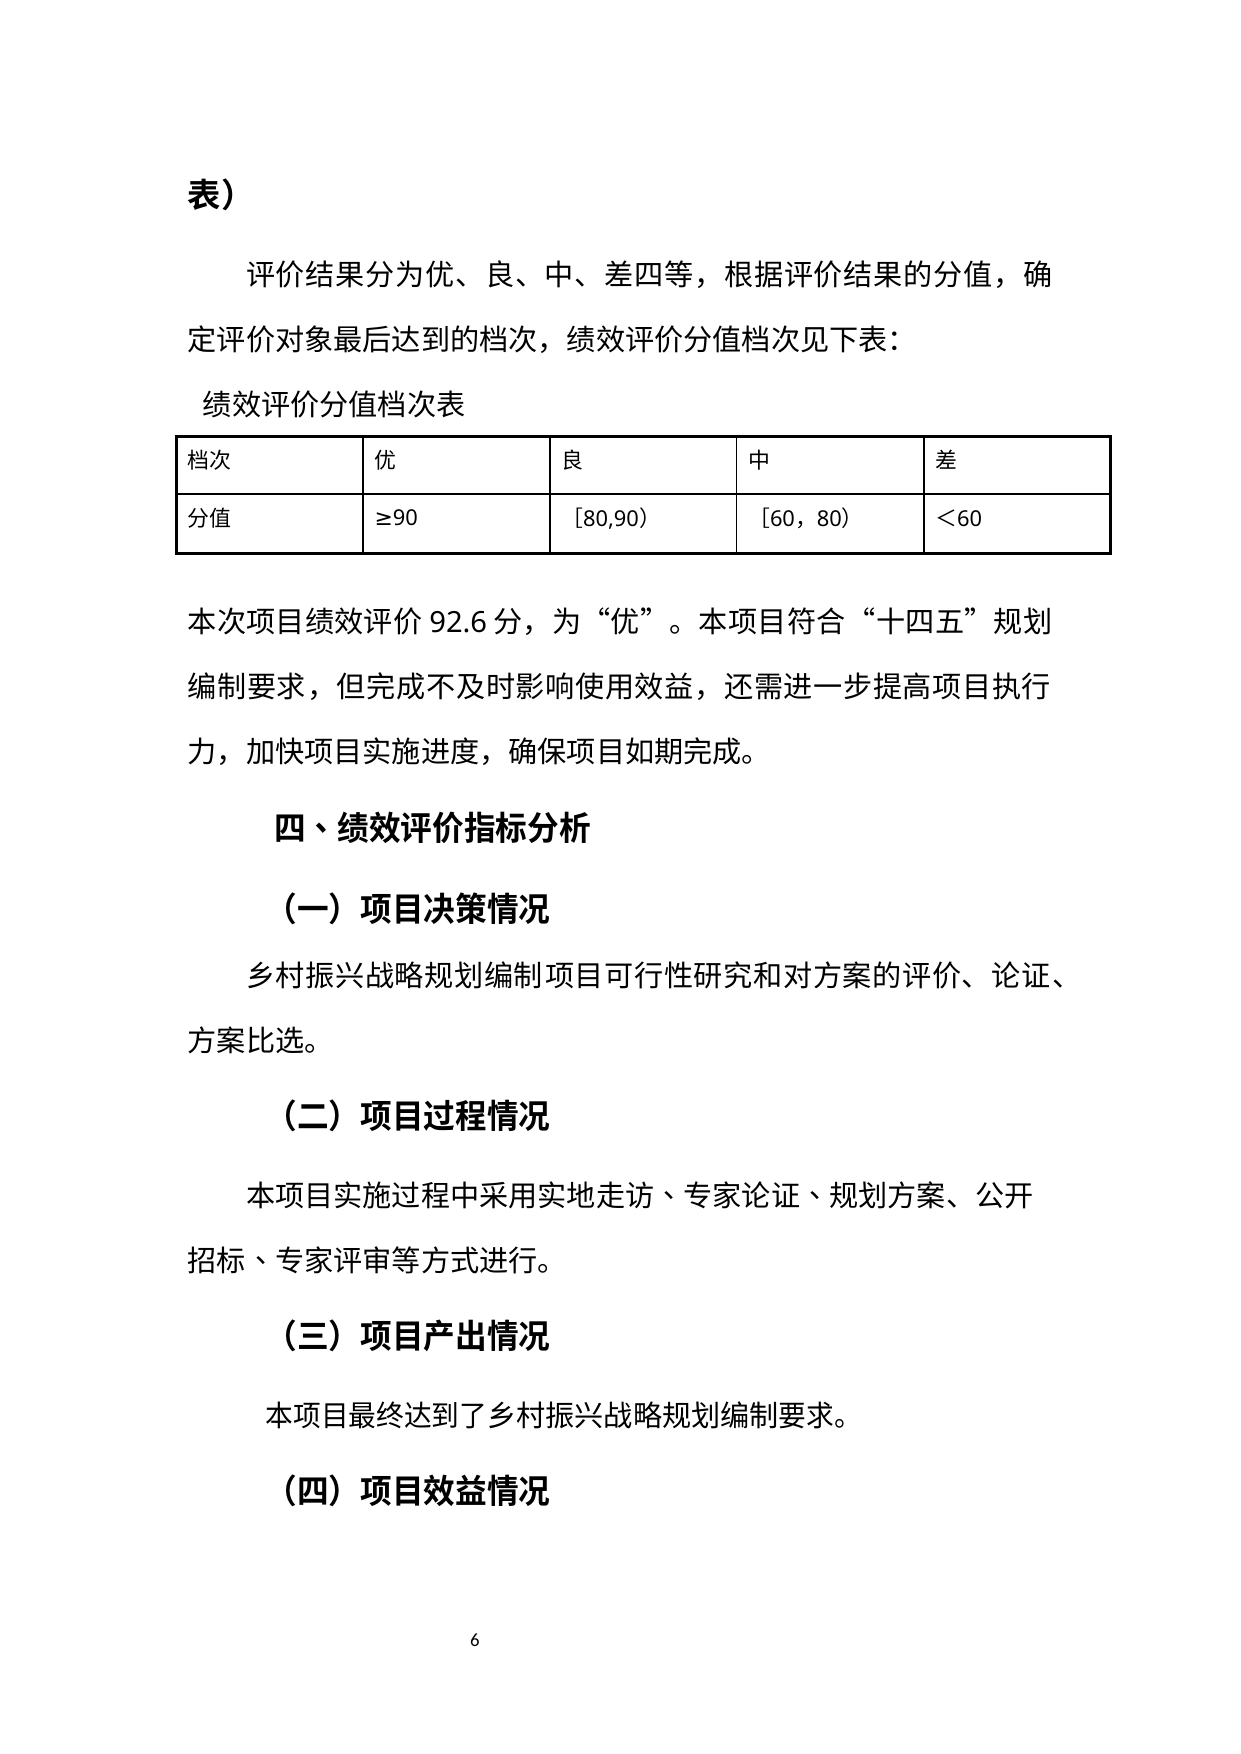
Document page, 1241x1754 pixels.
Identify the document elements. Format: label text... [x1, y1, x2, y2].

text 评价结果分为优、良、中、差四等，根据评价结果的分值，确定评价对象最后达到的档次，绩效评价分值档次见下表： [187, 240, 1053, 370]
text 四、绩效评价指标分析 [265, 795, 900, 860]
text （三）项目产出情况 [265, 1303, 1053, 1368]
table_cell ≥90 [364, 495, 549, 552]
table_cell ［60，80） [737, 495, 923, 552]
text 绩效评价分值档次表 [187, 370, 1053, 435]
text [187, 162, 900, 227]
table_cell ［80,90） [551, 495, 736, 552]
text 乡村振兴战略规划编制项目可行性研究和对方案的评价、论证、方案比选。 [187, 941, 1053, 1071]
table_header 中 [737, 438, 923, 493]
table_header 差 [925, 438, 1109, 493]
table_header 良 [551, 438, 736, 493]
table_cell ＜60 [925, 495, 1109, 552]
text （四）项目效益情况 [265, 1458, 1053, 1523]
text 本项目实施过程中采用实地走访、专家论证、规划方案、公开招标、专家评审等方式进行。 [187, 1161, 1053, 1291]
table_cell 分值 [178, 495, 362, 552]
text （二）项目过程情况 [265, 1083, 1053, 1148]
text 本次项目绩效评价92.6分，为“优”。本项目符合“十四五”规划编制要求，但完成不及时影响使用效益，还需进一步提高项目执行力，加快项目实施进度，确保项目如期完成。 [187, 588, 1053, 783]
text （一）项目决策情况 [265, 876, 1053, 941]
table_header 优 [364, 438, 549, 493]
table_header 档次 [178, 438, 362, 493]
text 本项目最终达到了乡村振兴战略规划编制要求。 [265, 1381, 1053, 1446]
